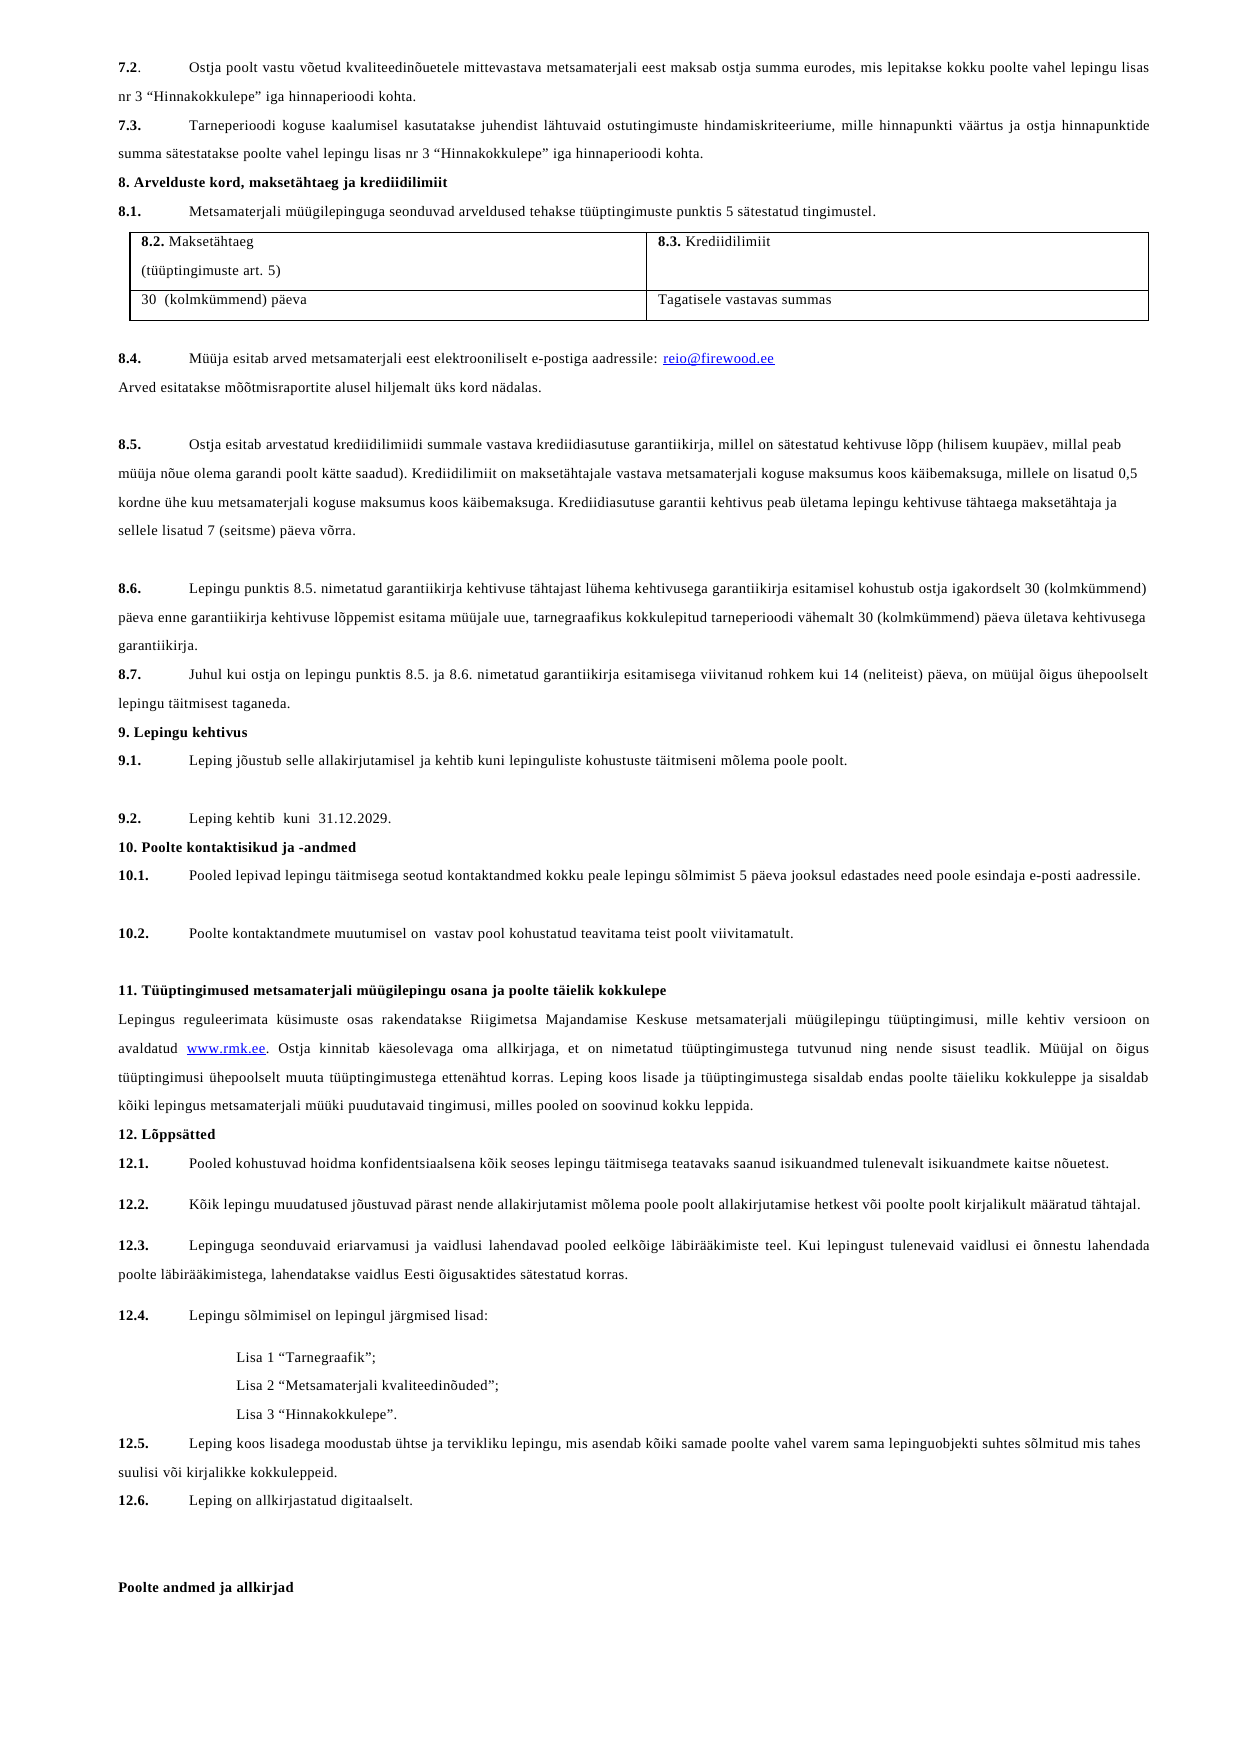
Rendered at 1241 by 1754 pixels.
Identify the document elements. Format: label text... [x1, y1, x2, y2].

table_header 8.3. Krediidilimiit [647, 233, 1148, 290]
text 12.4. Lepingu sõlmimisel on lepingul järgmised lisad: [118, 1307, 1152, 1336]
text 9. Lepingu kehtivus [118, 723, 1152, 752]
text 11. Tüüptingimused metsamaterjali müügilepingu osana ja poolte täielik kokkulepe [118, 982, 1152, 1011]
table_cell Tagatisele vastavas summas [647, 291, 1148, 320]
text 12. Lõppsätted [118, 1126, 1152, 1155]
text 9.1. Leping jõustub selle allakirjutamisel ja kehtib kuni lepinguliste kohustuste täitmiseni mõlema poole poolt. [118, 752, 1152, 781]
text 12.5. Leping koos lisadega moodustab ühtse ja tervikliku lepingu, mis asendab kõiki samade poolte vahel varem sama lepinguobjekti suhtes sõlmitud mis tahes suulisi või kirjalikke kokkuleppeid. [118, 1435, 1152, 1492]
text Lisa 2 “Metsamaterjali kvaliteedinõuded”; [177, 1377, 1152, 1406]
text 8.6. Lepingu punktis 8.5. nimetatud garantiikirja kehtivuse tähtajast lühema kehtivusega garantiikirja esitamisel kohustub ostja igakordselt 30 (kolmkümmend) päeva enne garantiikirja kehtivuse lõppemist esitama müüjale uue, tarnegraafikus kokkulepitud tarneperioodi vähemalt 30 (kolmkümmend) päeva ületava kehtivusega garantiikirja. [118, 580, 1152, 666]
text 9.2. Leping kehtib kuni 31.12.2029. [118, 810, 1152, 838]
text 10. Poolte kontaktisikud ja -andmed [118, 838, 1152, 867]
text 8.4. Müüja esitab arved metsamaterjali eest elektrooniliselt e-postiga aadressile: reio@firewood.ee [118, 350, 1152, 378]
text 7.3. Tarneperioodi koguse kaalumisel kasutatakse juhendist lähtuvaid ostutingimuste hindamiskriteeriume, mille hinnapunkti väärtus ja ostja hinnapunktide summa sätestatakse poolte vahel lepingu lisas nr 3 “Hinnakokkulepe” iga hinnaperioodi kohta. [118, 117, 1152, 174]
text Poolte andmed ja allkirjad [118, 1578, 1152, 1607]
text 7.2. Ostja poolt vastu võetud kvaliteedinõuetele mittevastava metsamaterjali eest maksab ostja summa eurodes, mis lepitakse kokku poolte vahel lepingu lisas nr 3 “Hinnakokkulepe” iga hinnaperioodi kohta. [118, 59, 1152, 117]
text Lepingus reguleerimata küsimuste osas rakendatakse Riigimetsa Majandamise Keskuse metsamaterjali müügilepingu tüüptingimusi, mille kehtiv versioon on avaldatud www.rmk.ee. Ostja kinnitab käesolevaga oma allkirjaga, et on nimetatud tüüptingimustega tutvunud ning nende sisust teadlik. Müüjal on õigus tüüptingimusi ühepoolselt muuta tüüptingimustega ettenähtud korras. Leping koos lisade ja tüüptingimustega sisaldab endas poolte täieliku kokkuleppe ja sisaldab kõiki lepingus metsamaterjali müüki puudutavaid tingimusi, milles pooled on soovinud kokku leppida. [118, 1011, 1152, 1126]
text 12.1. Pooled kohustuvad hoidma konfidentsiaalsena kõik seoses lepingu täitmisega teatavaks saanud isikuandmed tulenevalt isikuandmete kaitse nõuetest. [118, 1155, 1152, 1183]
table_header 8.2. Maksetähtaeg (tüüptingimuste art. 5) [131, 233, 646, 290]
text 8. Arvelduste kord, maksetähtaeg ja krediidilimiit [118, 174, 1152, 203]
text 8.1. Metsamaterjali müügilepinguga seonduvad arveldused tehakse tüüptingimuste punktis 5 sätestatud tingimustel. [118, 203, 1152, 232]
text 8.5. Ostja esitab arvestatud krediidilimiidi summale vastava krediidiasutuse garantiikirja, millel on sätestatud kehtivuse lõpp (hilisem kuupäev, millal peab müüja nõue olema garandi poolt kätte saadud). Krediidilimiit on maksetähtajale vastava metsamaterjali koguse maksumus koos käibemaksuga, millele on lisatud 0,5 kordne ühe kuu metsamaterjali koguse maksumus koos käibemaksuga. Krediidiasutuse garantii kehtivus peab ületama lepingu kehtivuse tähtaega maksetähtaja ja sellele lisatud 7 (seitsme) päeva võrra. [118, 436, 1152, 551]
text Lisa 1 “Tarnegraafik”; [177, 1348, 1152, 1377]
text 12.6. Leping on allkirjastatud digitaalselt. [118, 1492, 1152, 1521]
text 10.1. Pooled lepivad lepingu täitmisega seotud kontaktandmed kokku peale lepingu sõlmimist 5 päeva jooksul edastades need poole esindaja e-posti aadressile. [118, 867, 1152, 896]
table_cell 30 (kolmkümmend) päeva [131, 291, 646, 320]
text 10.2. Poolte kontaktandmete muutumisel on vastav pool kohustatud teavitama teist poolt viivitamatult. [118, 925, 1152, 953]
text 12.3. Lepinguga seonduvaid eriarvamusi ja vaidlusi lahendavad pooled eelkõige läbirääkimiste teel. Kui lepingust tulenevaid vaidlusi ei õnnestu lahendada poolte läbirääkimistega, lahendatakse vaidlus Eesti õigusaktides sätestatud korras. [118, 1237, 1152, 1295]
text 8.7. Juhul kui ostja on lepingu punktis 8.5. ja 8.6. nimetatud garantiikirja esitamisega viivitanud rohkem kui 14 (neliteist) päeva, on müüjal õigus ühepoolselt lepingu täitmisest taganeda. [118, 666, 1152, 723]
text Arved esitatakse mõõtmisraportite alusel hiljemalt üks kord nädalas. [118, 378, 1152, 407]
text 12.2. Kõik lepingu muudatused jõustuvad pärast nende allakirjutamist mõlema poole poolt allakirjutamise hetkest või poolte poolt kirjalikult määratud tähtajal. [118, 1196, 1152, 1225]
text Lisa 3 “Hinnakokkulepe”. [177, 1406, 1152, 1435]
